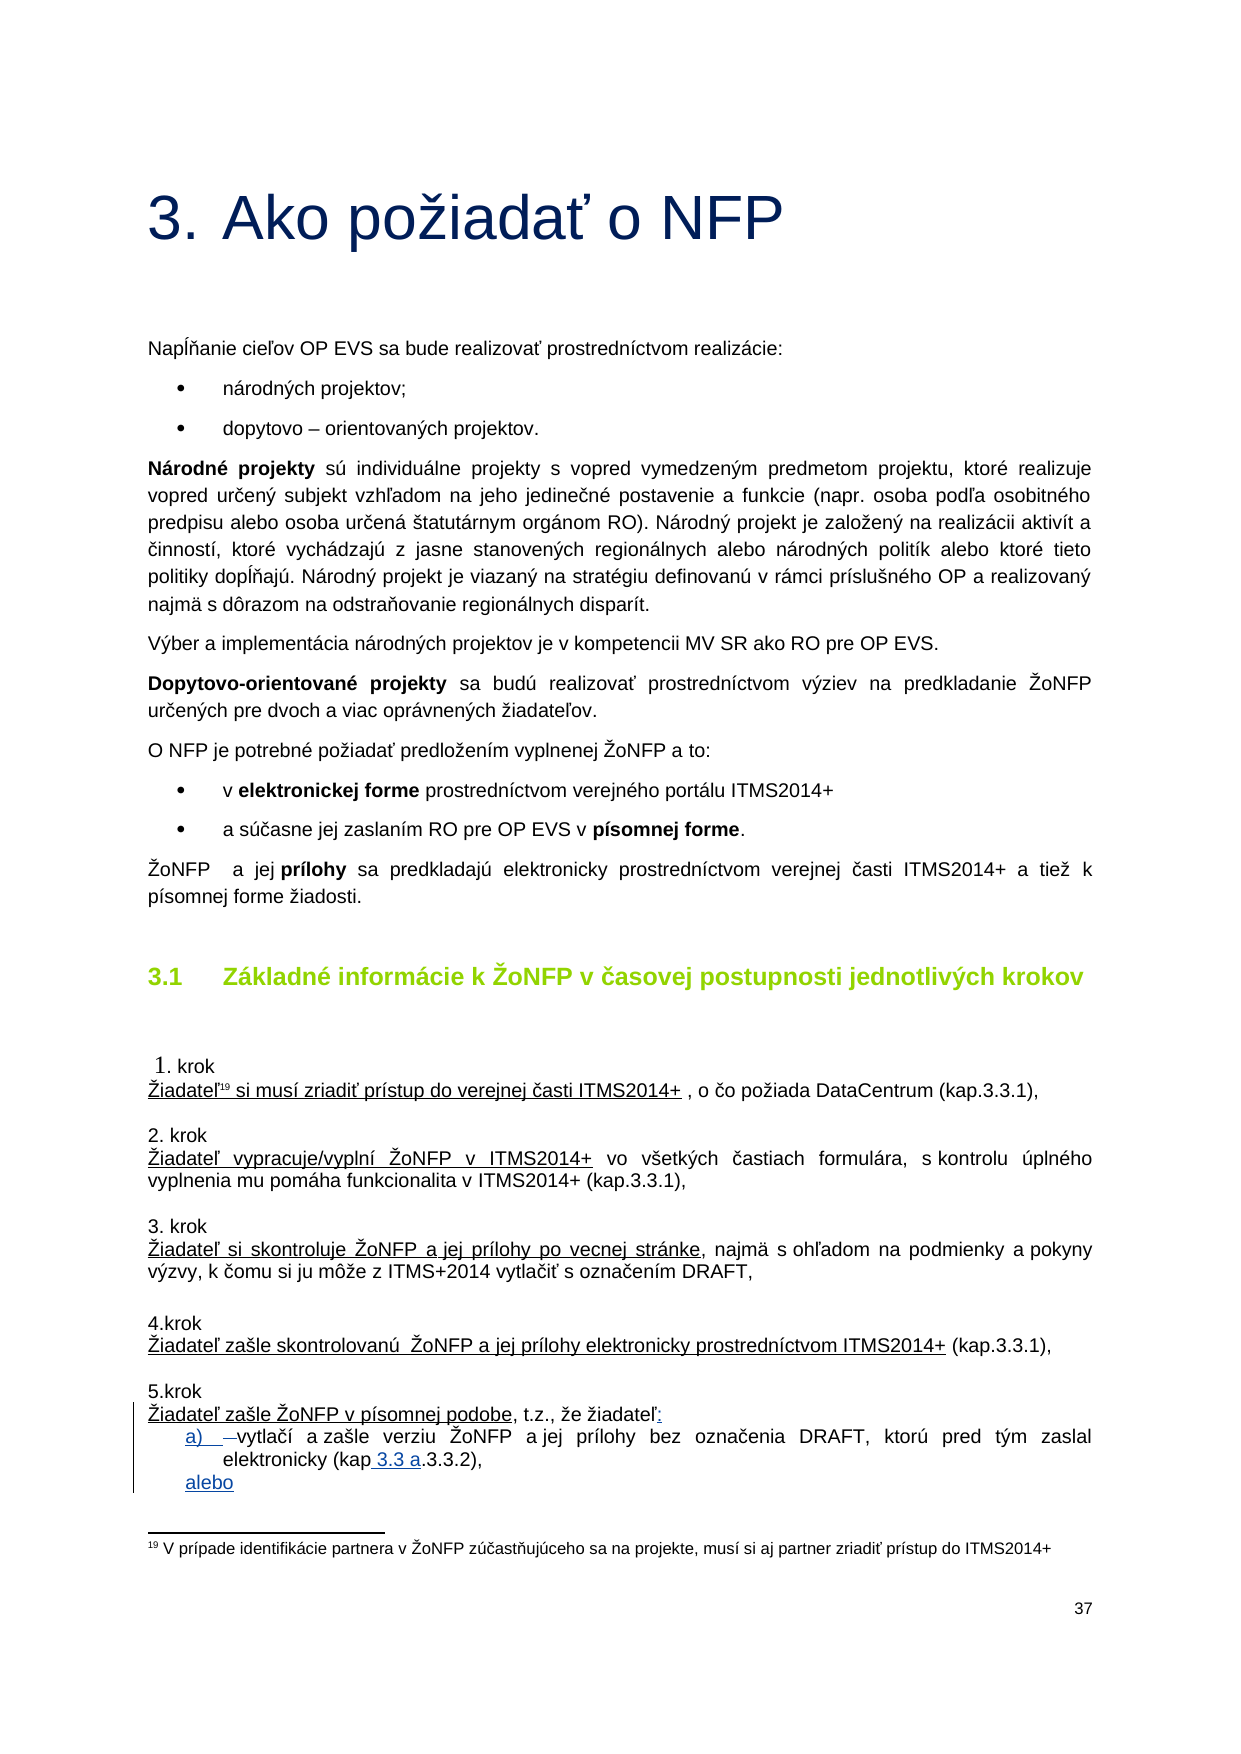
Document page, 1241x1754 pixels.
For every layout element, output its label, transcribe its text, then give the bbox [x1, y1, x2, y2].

text Výber a implementácia národných projektov je v kompetencii MV SR ako RO pre OP EVS. [148, 632, 1092, 655]
text Žiadateľ si musí zriadiť prístup do verejnej časti ITMS2014+ , o čo požiada DataCentrum (kap.3.3.1), [148, 1078, 1092, 1101]
subtitle 3. Ako požiadať o NFP [148, 181, 1092, 253]
list dopytovo – orientovaných projektov. [177, 417, 1092, 439]
text 2. krok [148, 1124, 1092, 1147]
text Žiadateľ zašle skontrolovanú ŽoNFP a jej prílohy elektronicky prostredníctvom ITMS2014+ (kap.3.3.1), [148, 1334, 1092, 1357]
text Žiadateľ zašle ŽoNFP v písomnej podobe, t.z., že žiadateľ [148, 1402, 1092, 1425]
text ŽoNFP a jej prílohy sa predkladajú elektronicky prostredníctvom verejnej časti ITMS2014+ a tiež k písomnej forme žiadosti. [148, 858, 1092, 908]
list v elektronickej forme prostredníctvom verejného portálu ITMS2014+ [177, 778, 1092, 801]
list a súčasne jej zaslaním RO pre OP EVS v písomnej forme. [177, 818, 1092, 841]
text Dopytovo-orientované projekty sa budú realizovať prostredníctvom výziev na predkladanie ŽoNFP určených pre dvoch a viac oprávnených žiadateľov. [148, 672, 1092, 722]
text 3. krok [148, 1215, 1092, 1237]
text 4.krok [148, 1312, 1092, 1334]
text O NFP je potrebné požiadať predložením vyplnenej ŽoNFP a to: [148, 739, 1092, 761]
text Žiadateľ vypracuje/vyplní ŽoNFP v ITMS2014+ vo všetkých častiach formulára, s kontrolu úplného vyplnenia mu pomáha funkcionalita v ITMS2014+ (kap.3.3.1), [148, 1147, 1092, 1192]
list vytlačí a zašle verziu ŽoNFP a jej prílohy bez označenia DRAFT, ktorú pred tým zaslal elektronicky (kap.3.3.2), [185, 1425, 1092, 1471]
text 1. krok [148, 1050, 1092, 1078]
text 5.krok [148, 1380, 1092, 1402]
list národných projektov; [177, 377, 1092, 400]
text Napĺňanie cieľov OP EVS sa bude realizovať prostredníctvom realizácie: [148, 337, 1092, 360]
text Žiadateľ si skontroluje ŽoNFP a jej prílohy po vecnej stránke, najmä s ohľadom na podmienky a pokyny výzvy, k čomu si ju môže z ITMS+2014 vytlačiť s označením DRAFT, [148, 1237, 1092, 1283]
subtitle 3.1 Základné informácie k ŽoNFP v časovej postupnosti jednotlivých krokov [148, 962, 1092, 991]
text Národné projekty sú individuálne projekty s vopred vymedzeným predmetom projektu, ktoré realizuje vopred určený subjekt vzhľadom na jeho jedinečné postavenie a funkcie (napr. osoba podľa osobitného predpisu alebo osoba určená štatutárnym orgánom RO). Národný projekt je založený na realizácii aktivít a činností, ktoré vychádzajú z jasne stanovených regionálnych alebo národných politík alebo ktoré tieto politiky dopĺňajú. Národný projekt je viazaný na stratégiu definovanú v rámci príslušného OP a realizovaný najmä s dôrazom na odstraňovanie regionálnych disparít. [148, 457, 1092, 615]
